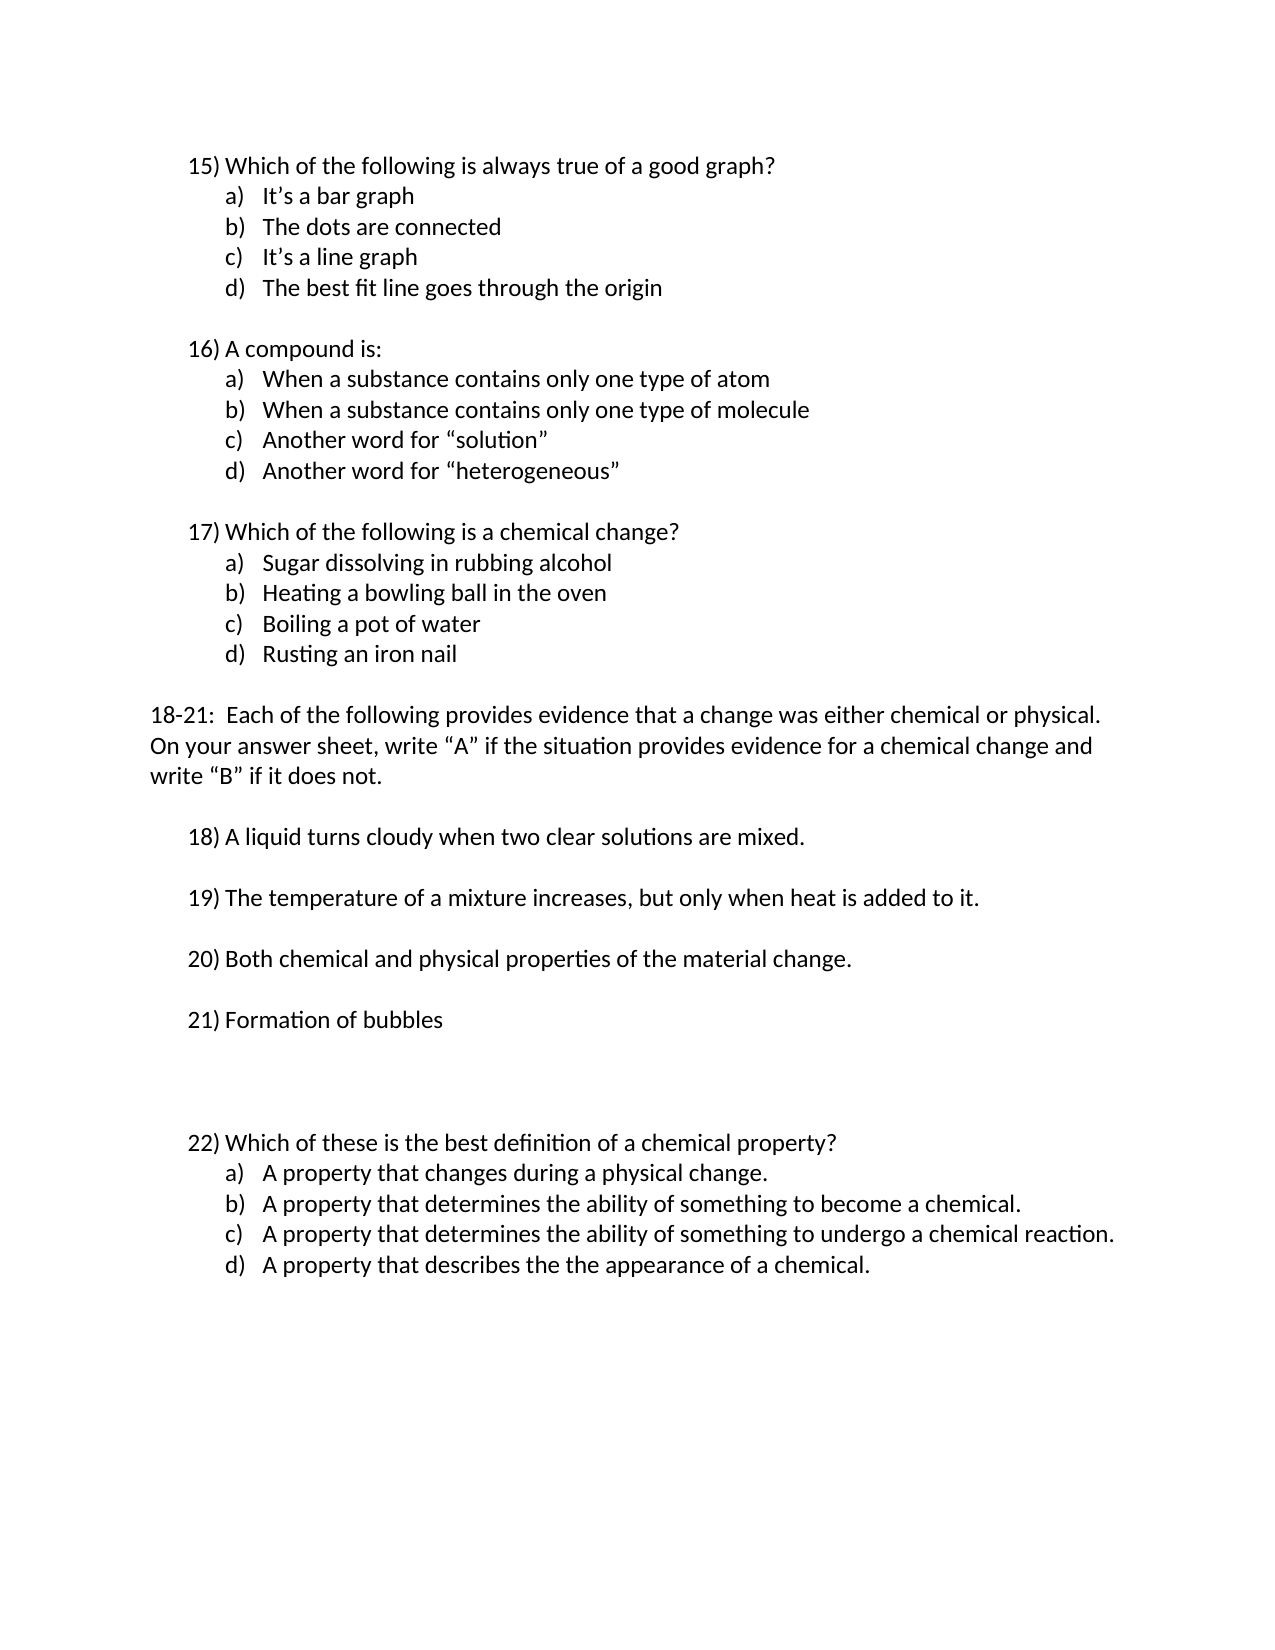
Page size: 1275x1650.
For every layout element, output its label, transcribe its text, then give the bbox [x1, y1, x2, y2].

list It’s a line graph [225, 242, 1125, 272]
list Both chemical and physical properties of the material change. [187, 943, 1125, 974]
list A compound is: [187, 333, 1125, 364]
list The best fit line goes through the origin [225, 272, 1125, 303]
list When a substance contains only one type of molecule [225, 394, 1125, 425]
list Which of the following is a chemical change? [187, 516, 1125, 547]
list Formation of bubbles [187, 1004, 1125, 1035]
list A property that determines the ability of something to become a chemical. [225, 1188, 1125, 1218]
text 18-21: Each of the following provides evidence that a change was either chemical or physical. On your answer sheet, write “A” if the situation provides evidence for a chemical change and write “B” if it does not. [150, 699, 1125, 791]
list The temperature of a mixture increases, but only when heat is added to it. [187, 882, 1125, 913]
list The dots are connected [225, 211, 1125, 242]
list A property that describes the the appearance of a chemical. [225, 1249, 1125, 1279]
list Heating a bowling ball in the oven [225, 577, 1125, 608]
list A property that determines the ability of something to undergo a chemical reaction. [225, 1218, 1125, 1249]
list Sugar dissolving in rubbing alcohol [225, 547, 1125, 577]
list Another word for “solution” [225, 425, 1125, 455]
list A liquid turns cloudy when two clear solutions are mixed. [187, 821, 1125, 852]
list When a substance contains only one type of atom [225, 364, 1125, 394]
list It’s a bar graph [225, 181, 1125, 211]
list Another word for “heterogeneous” [225, 455, 1125, 486]
list Which of these is the best definition of a chemical property? [187, 1127, 1125, 1157]
list Which of the following is always true of a good graph? [187, 150, 1125, 181]
list Rusting an iron nail [225, 638, 1125, 669]
list Boiling a pot of water [225, 608, 1125, 638]
list A property that changes during a physical change. [225, 1157, 1125, 1188]
